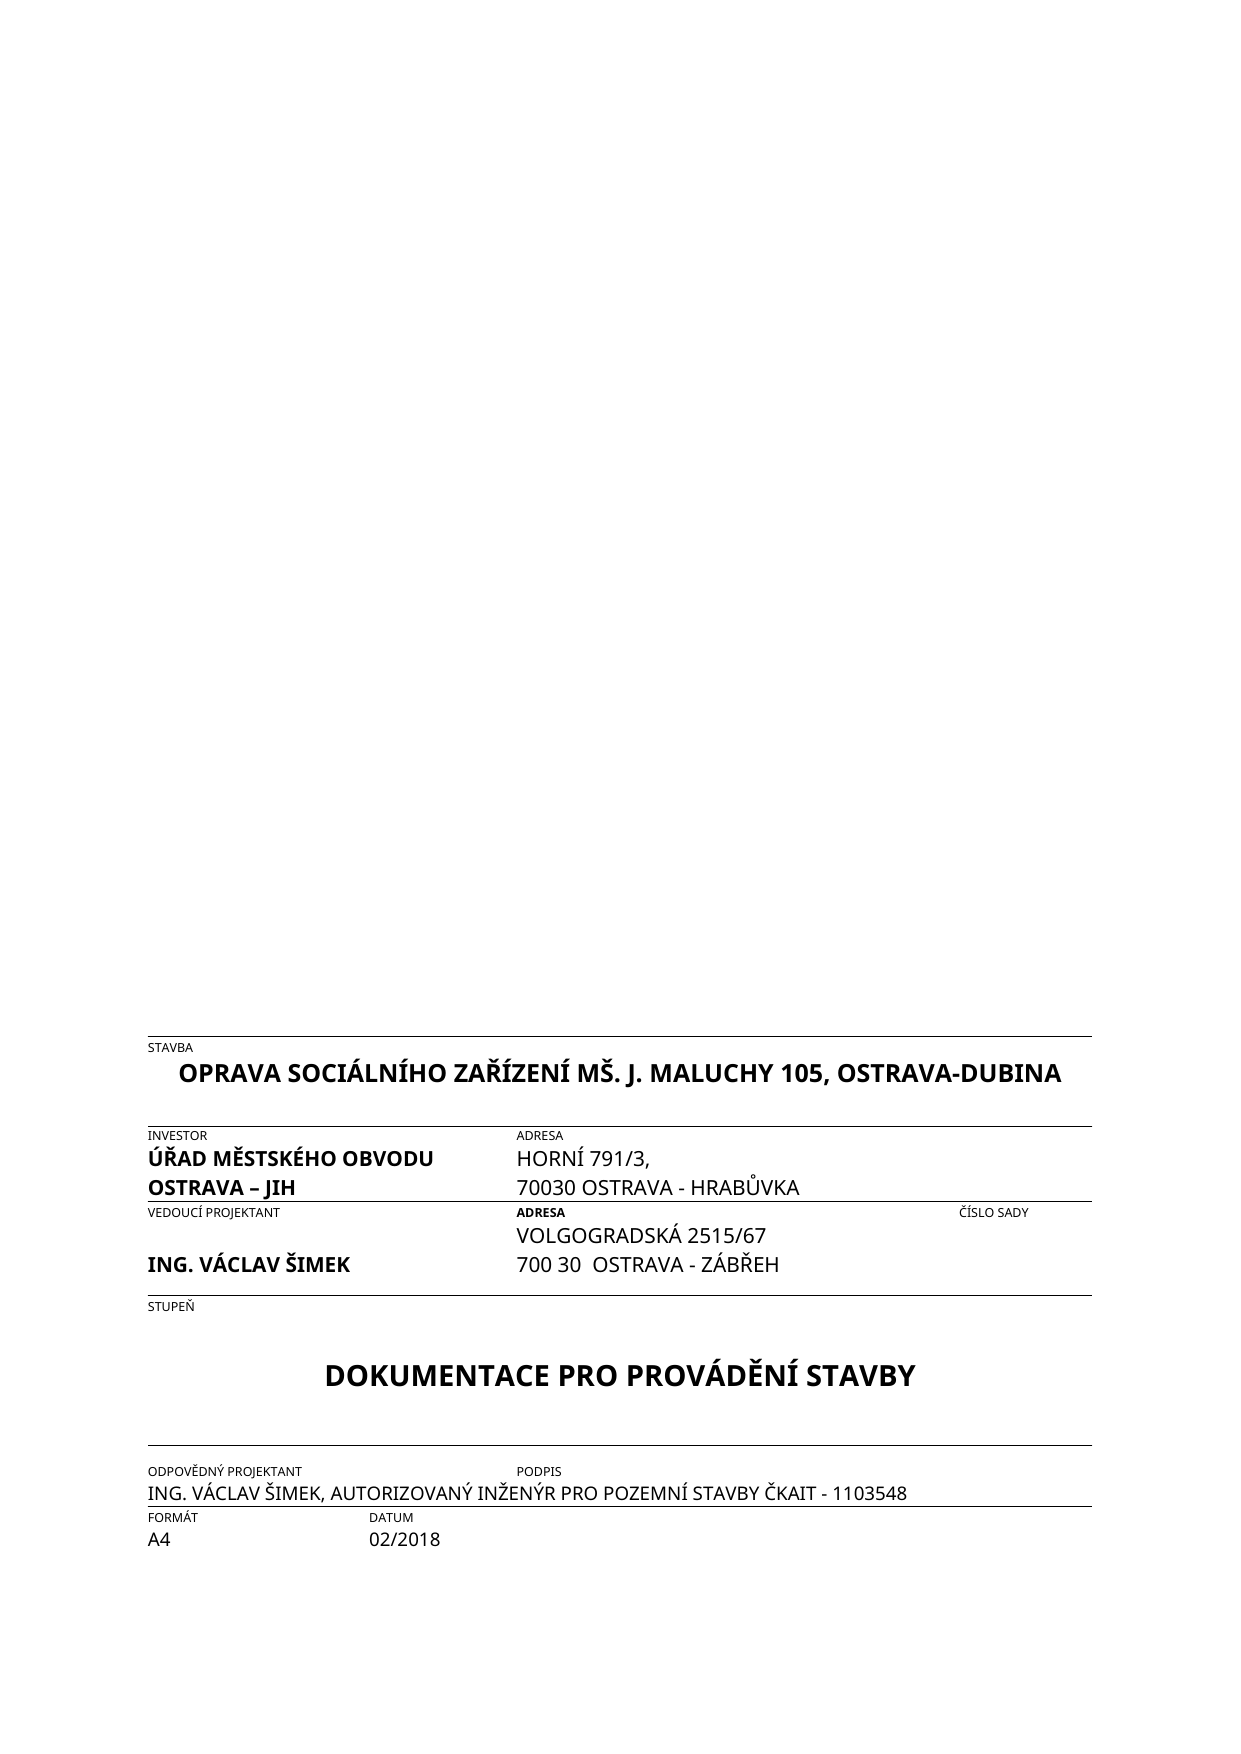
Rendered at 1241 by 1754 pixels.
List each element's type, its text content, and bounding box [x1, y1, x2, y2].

text STAVBA [148, 1037, 1092, 1056]
text A4 02/2018 [148, 1526, 1092, 1551]
text ING. VÁCLAV ŠIMEK, AUTORIZOVANÝ INŽENÝR PRO POZEMNÍ STAVBY ČKAIT - 1103548 [148, 1480, 1092, 1506]
text Úřad městského obvodu Horní 791/3, [148, 1144, 1092, 1173]
text ING. VÁCLAV ŠIMEK 700 30 OSTRAVA - ZÁBŘEH [148, 1250, 960, 1278]
text ODPOVĚDNÝ PROJEKTANT PODPIS [148, 1463, 1092, 1480]
text OSTRAVA – JIH 70030 Ostrava - hrabůvka [148, 1173, 1092, 1201]
text DOKUMENTACE PRO PROVÁDĚNÍ STAVBY [148, 1355, 1092, 1395]
text FORMÁT DATUM [148, 1507, 1092, 1526]
text OPRAVA SOCIÁLNÍHO ZAŘÍZENÍ MŠ. J. MALUCHY 105, OSTRAVA-DUBINA [148, 1056, 1092, 1090]
text VEDOUCÍ PROJEKTANT ADRESA ČÍSLO SADY [148, 1202, 1092, 1221]
text VOLGOGRADSKÁ 2515/67 [148, 1221, 1137, 1250]
text INVESTOR ADRESA [148, 1127, 1092, 1144]
text STUPEŇ [148, 1296, 1092, 1316]
